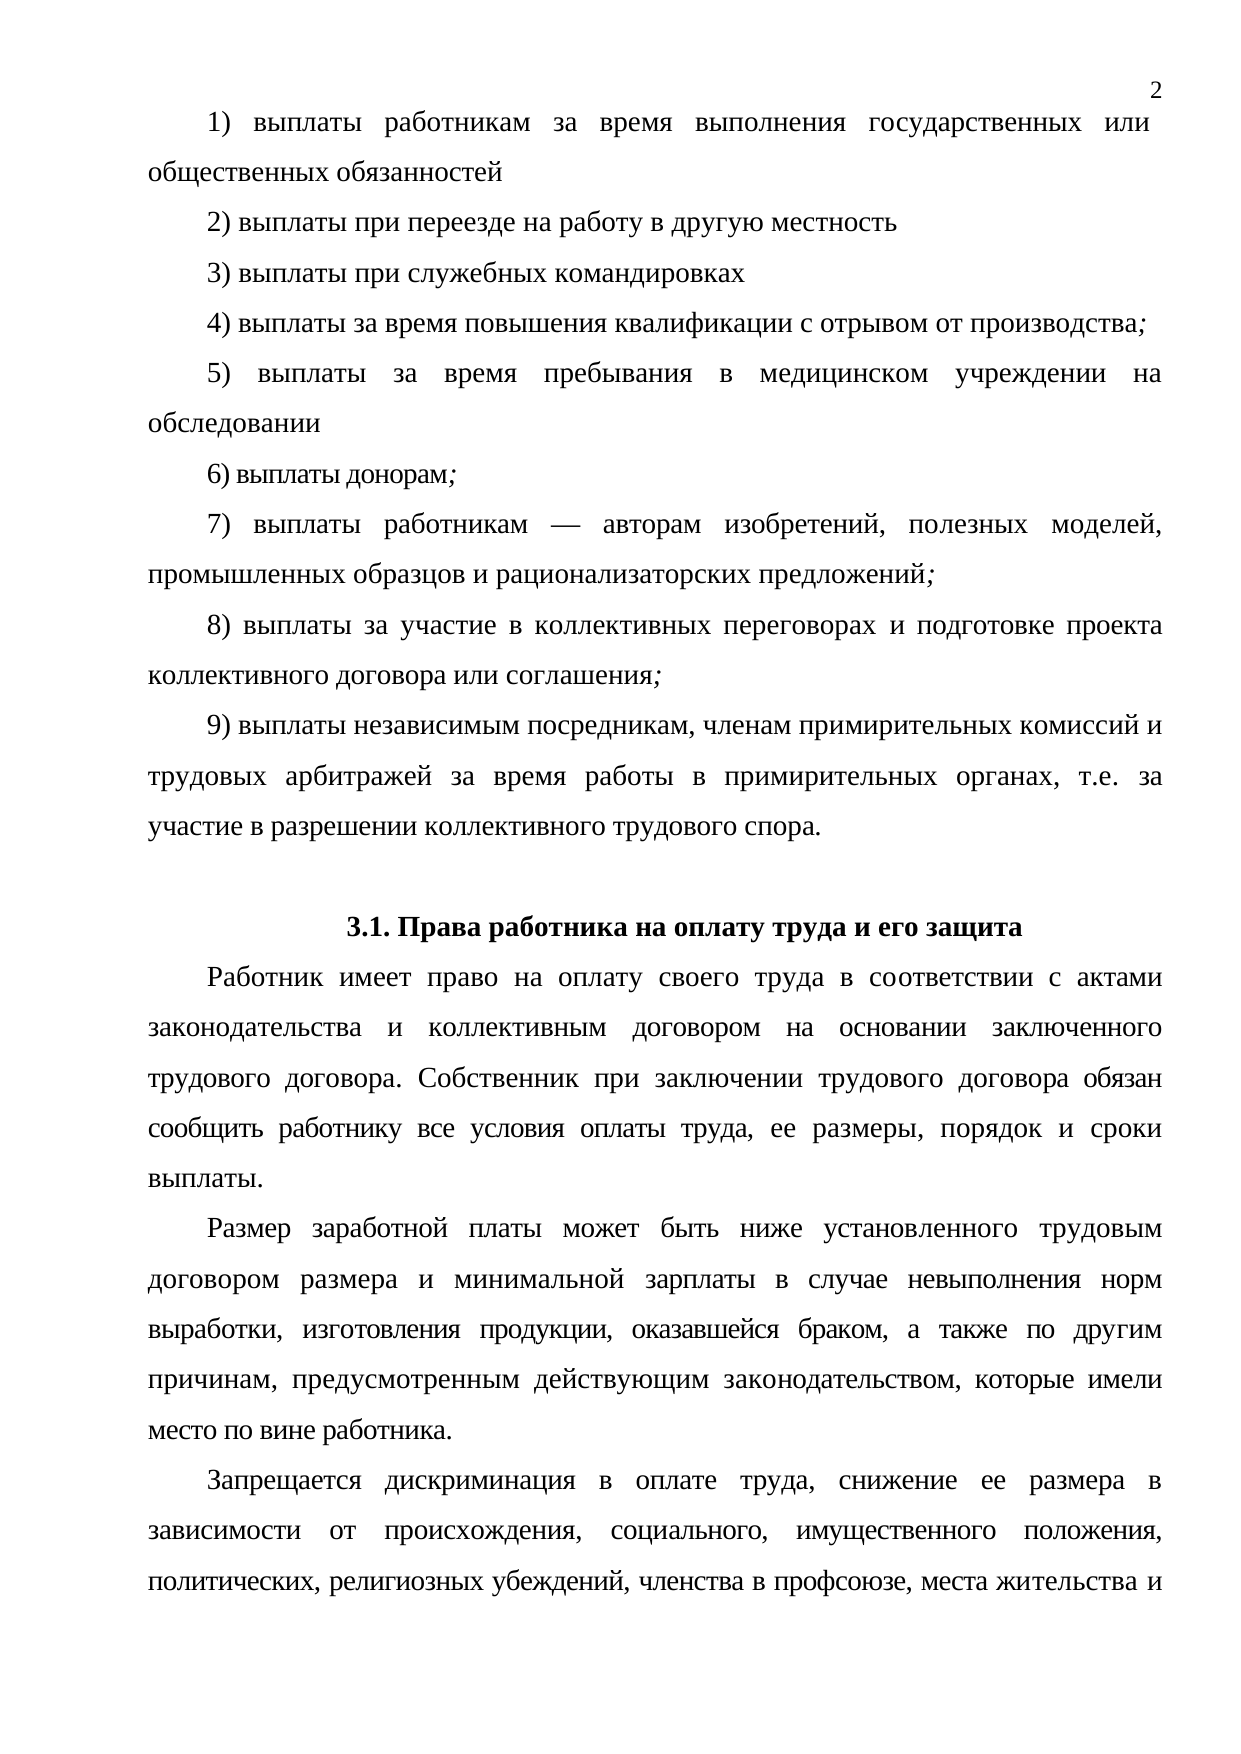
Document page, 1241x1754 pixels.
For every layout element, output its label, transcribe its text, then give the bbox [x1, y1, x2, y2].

text 1) выплаты работникам за время выполнения государственных или общественных обязанностей [148, 104, 1162, 188]
text 9) выплаты независимым посредникам, членам примирительных комиссий и трудовых арбитражей за время работы в примирительных органах, т.е. за участие в разрешении коллективного трудового спора. [148, 707, 1162, 842]
text 4) выплаты за время повышения квалификации с отрывом от производства; [148, 305, 1162, 338]
text Размер заработной платы может быть ниже установленного трудовым договором размера и минимальной зарплаты в случае невыполнения норм выработки, изготовления продукции, оказавшейся браком, а также по другим причинам, предусмотренным действующим законодательством, которые имели место по вине работника. [148, 1211, 1162, 1445]
text 5) выплаты за время пребывания в медицинском учреждении на обследовании [148, 355, 1162, 439]
text Работник имеет право на оплату своего труда в соответствии с актами законодательства и коллективным договором на основании заключенного трудового договора. Собственник при заключении трудового договора обязан сообщить работнику все условия оплаты труда, ее размеры, порядок и сроки выплаты. [148, 959, 1162, 1194]
text 2) выплаты при переезде на работу в другую местность [148, 204, 1162, 238]
text 3.1. Права работника на оплату труда и его защита [148, 909, 1162, 942]
text 7) выплаты работникам — авторам изобретений, полезных моделей, промышленных образцов и рационализаторских предложений; [148, 506, 1162, 590]
text 8) выплаты за участие в коллективных переговорах и подготовке проекта коллективного договора или соглашения; [148, 607, 1162, 691]
text 6) выплаты донорам; [148, 456, 1162, 489]
text 3) выплаты при служебных командировках [148, 255, 1162, 288]
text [148, 1462, 1162, 1596]
